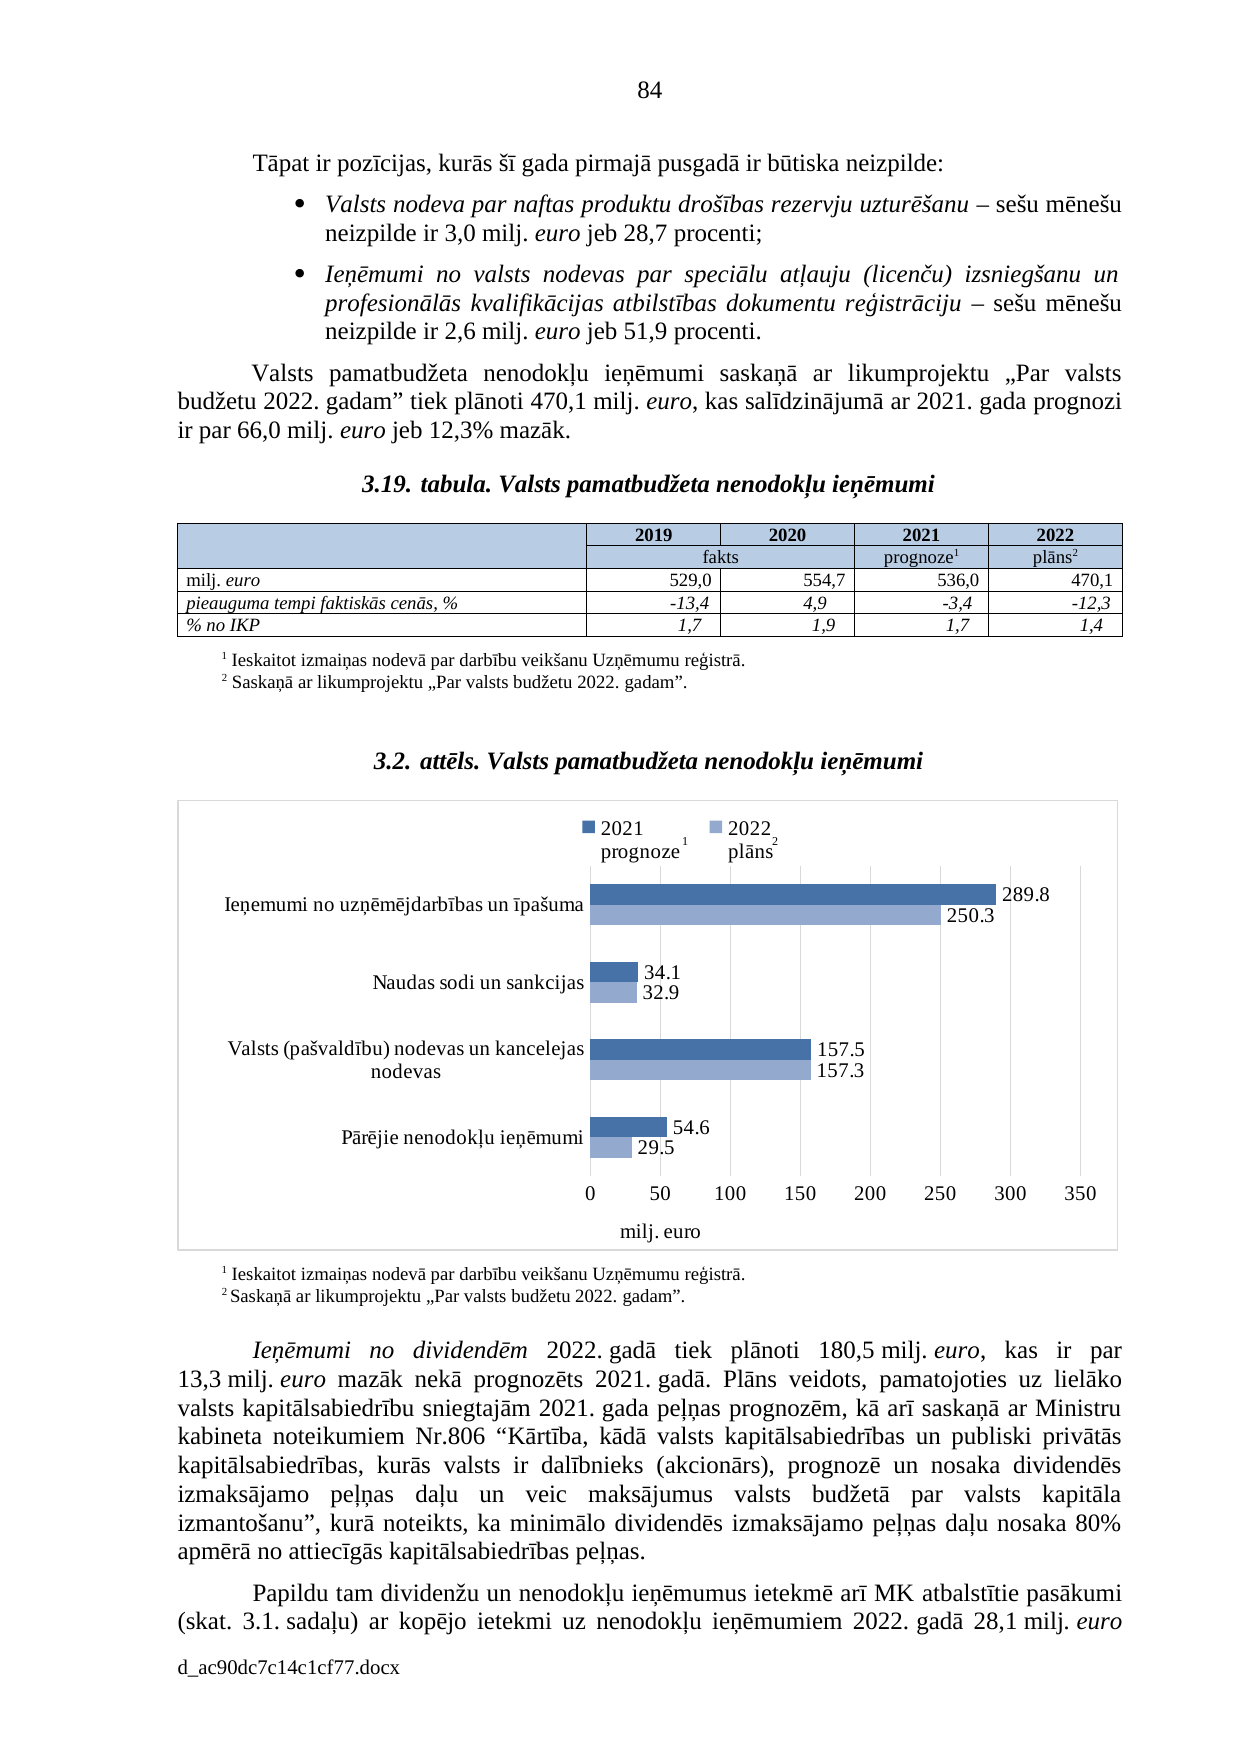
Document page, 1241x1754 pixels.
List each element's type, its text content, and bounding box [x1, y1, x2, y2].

table_cell 1,9 [721, 614, 854, 636]
table_header 2020 [721, 524, 854, 545]
table_cell -3,4 [855, 592, 988, 613]
text 2 Saskaņā ar likumprojektu „Par valsts budžetu 2022. gadam”. [222, 671, 1122, 692]
text 3.2. attēls. Valsts pamatbudžeta nenodokļu ieņēmumi [177, 746, 1122, 775]
text 1 Ieskaitot izmaiņas nodevā par darbību veikšanu Uzņēmumu reģistrā. [221, 1263, 1122, 1285]
table_cell milj. euro [178, 569, 586, 591]
text 2 Saskaņā ar likumprojektu „Par valsts budžetu 2022. gadam”. [222, 1285, 1122, 1306]
table_cell 536,0 [855, 569, 988, 591]
list Valsts nodeva par naftas produktu drošības rezervju uzturēšanu – sešu mēnešu neizpilde ir 3,0 milj. euro jeb 28,7 procenti; [295, 189, 1122, 246]
text Valsts pamatbudžeta nenodokļu ieņēmumi saskaņā ar likumprojektu „Par valsts budžetu 2022. gadam” tiek plānoti 470,1 milj. euro, kas salīdzinājumā ar 2021. gada prognozi ir par 66,0 milj. euro jeb 12,3% mazāk. [177, 358, 1122, 444]
text 1 Ieskaitot izmaiņas nodevā par darbību veikšanu Uzņēmumu reģistrā. [221, 649, 1122, 671]
text 3.19. tabula. Valsts pamatbudžeta nenodokļu ieņēmumi [177, 469, 1122, 498]
table_cell 470,1 [989, 569, 1122, 591]
text Ieņēmumi no dividendēm 2022. gadā tiek plānoti 180,5 milj. euro, kas ir par 13,3 milj. euro mazāk nekā prognozēts 2021. gadā. Plāns veidots, pamatojoties uz lielāko valsts kapitālsabiedrību sniegtajām 2021. gada peļņas prognozēm, kā arī saskaņā ar Ministru kabineta noteikumiem Nr.806 “Kārtība, kādā valsts kapitālsabiedrības un publiski privātās kapitālsabiedrības, kurās valsts ir dalībnieks (akcionārs), prognozē un nosaka dividendēs izmaksājamo peļņas daļu un veic maksājumus valsts budžetā par valsts kapitāla izmantošanu”, kurā noteikts, ka minimālo dividendēs izmaksājamo peļņas daļu nosaka 80% apmērā no attiecīgās kapitālsabiedrības peļņas. [177, 1335, 1122, 1565]
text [177, 1578, 1122, 1635]
table_cell -13,4 [587, 592, 720, 613]
table_cell fakts [587, 546, 854, 568]
table_cell 529,0 [587, 569, 720, 591]
list Ieņēmumi no valsts nodevas par speciālu atļauju (licenču) izsniegšanu un profesionālās kvalifikācijas atbilstības dokumentu reģistrāciju – sešu mēnešu neizpilde ir 2,6 milj. euro jeb 51,9 procenti. [295, 259, 1122, 345]
table_cell pieauguma tempi faktiskās cenās, % [178, 592, 586, 613]
table_cell 1,7 [855, 614, 988, 636]
table_cell prognoze1 [855, 546, 988, 568]
text Tāpat ir pozīcijas, kurās šī gada pirmajā pusgadā ir būtiska neizpilde: [177, 148, 1122, 176]
table_cell 1,7 [587, 614, 720, 636]
table_header [178, 524, 586, 568]
table_cell 1,4 [989, 614, 1122, 636]
table_header 2019 [587, 524, 720, 545]
table_cell % no IKP [178, 614, 586, 636]
table_cell plāns2 [989, 546, 1122, 568]
table_cell 4,9 [721, 592, 854, 613]
table_cell 554,7 [721, 569, 854, 591]
table_cell -12,3 [989, 592, 1122, 613]
table_header 2022 [989, 524, 1122, 545]
table_header 2021 [855, 524, 988, 545]
